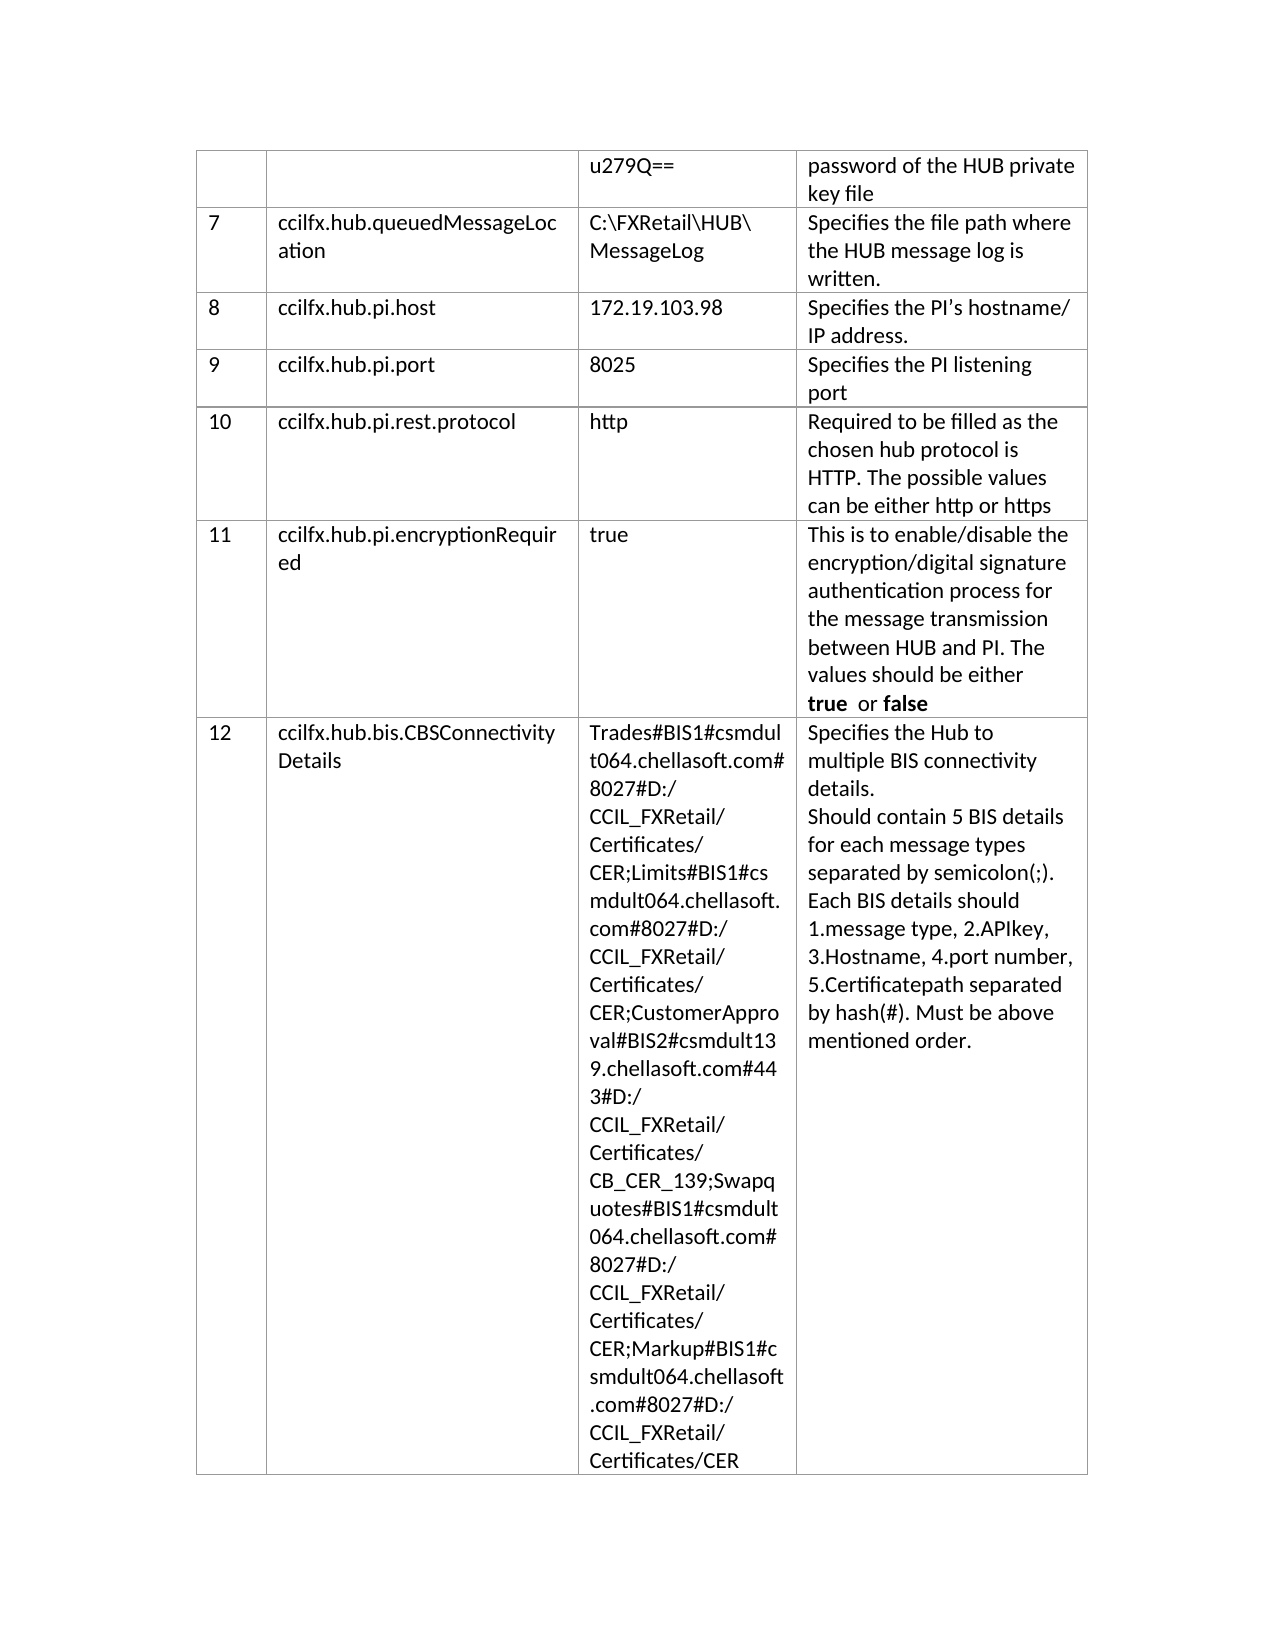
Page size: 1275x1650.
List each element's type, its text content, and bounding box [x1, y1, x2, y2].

table_cell 9 [197, 350, 266, 406]
table_cell ccilfx.hub.pi.host [267, 293, 578, 349]
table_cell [579, 151, 796, 207]
table_cell ccilfx.hub.bis.CBSConnectivityDetails [267, 718, 578, 1474]
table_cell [797, 151, 1087, 207]
table_cell 11 [197, 521, 266, 717]
table_cell Specifies the PI’s hostname/ IP address. [797, 293, 1087, 349]
table_cell true [579, 521, 796, 717]
table_cell Required to be filled as the chosen hub protocol is HTTP. The possible values can be either http or https [797, 408, 1087, 519]
table_cell 8 [197, 293, 266, 349]
table_cell ccilfx.hub.pi.encryptionRequired [267, 521, 578, 717]
table_cell 10 [197, 408, 266, 519]
table_cell Specifies the file path where the HUB message log is written. [797, 208, 1087, 292]
table_cell Specifies the PI listening port [797, 350, 1087, 406]
table_cell ccilfx.hub.queuedMessageLocation [267, 208, 578, 292]
table_cell 8025 [579, 350, 796, 406]
table_cell http [579, 408, 796, 519]
table_cell C:\FXRetail\HUB\MessageLog [579, 208, 796, 292]
table_cell 6 [197, 151, 266, 207]
table_cell 172.19.103.98 [579, 293, 796, 349]
table_cell Trades#BIS1#csmdult064.chellasoft.com#8027#D:/CCIL_FXRetail/Certificates/CER;Limits#BIS1#csmdult064.chellasoft.com#8027#D:/CCIL_FXRetail/Certificates/CER;CustomerApproval#BIS2#csmdult139.chellasoft.com#443#D:/CCIL_FXRetail/Certificates/CB_CER_139;Swapquotes#BIS1#csmdult064.chellasoft.com#8027#D:/CCIL_FXRetail/Certificates/CER;Markup#BIS1#csmdult064.chellasoft.com#8027#D:/CCIL_FXRetail/Certificates/CER [579, 718, 796, 1474]
table_cell ccilfx.hub.pi.port [267, 350, 578, 406]
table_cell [267, 151, 578, 207]
table_cell Specifies the Hub to multiple BIS connectivity details. Should contain 5 BIS details for each message types separated by semicolon(;). Each BIS details should 1.message type, 2.APIkey, 3.Hostname, 4.port number, 5.Certificatepath separated by hash(#). Must be above mentioned order. [797, 718, 1087, 1474]
table_cell ccilfx.hub.pi.rest.protocol [267, 408, 578, 519]
table_cell 7 [197, 208, 266, 292]
table_cell This is to enable/disable the encryption/digital signature authentication process for the message transmission between HUB and PI. The values should be either true or false [797, 521, 1087, 717]
table_cell 12 [197, 718, 266, 1474]
